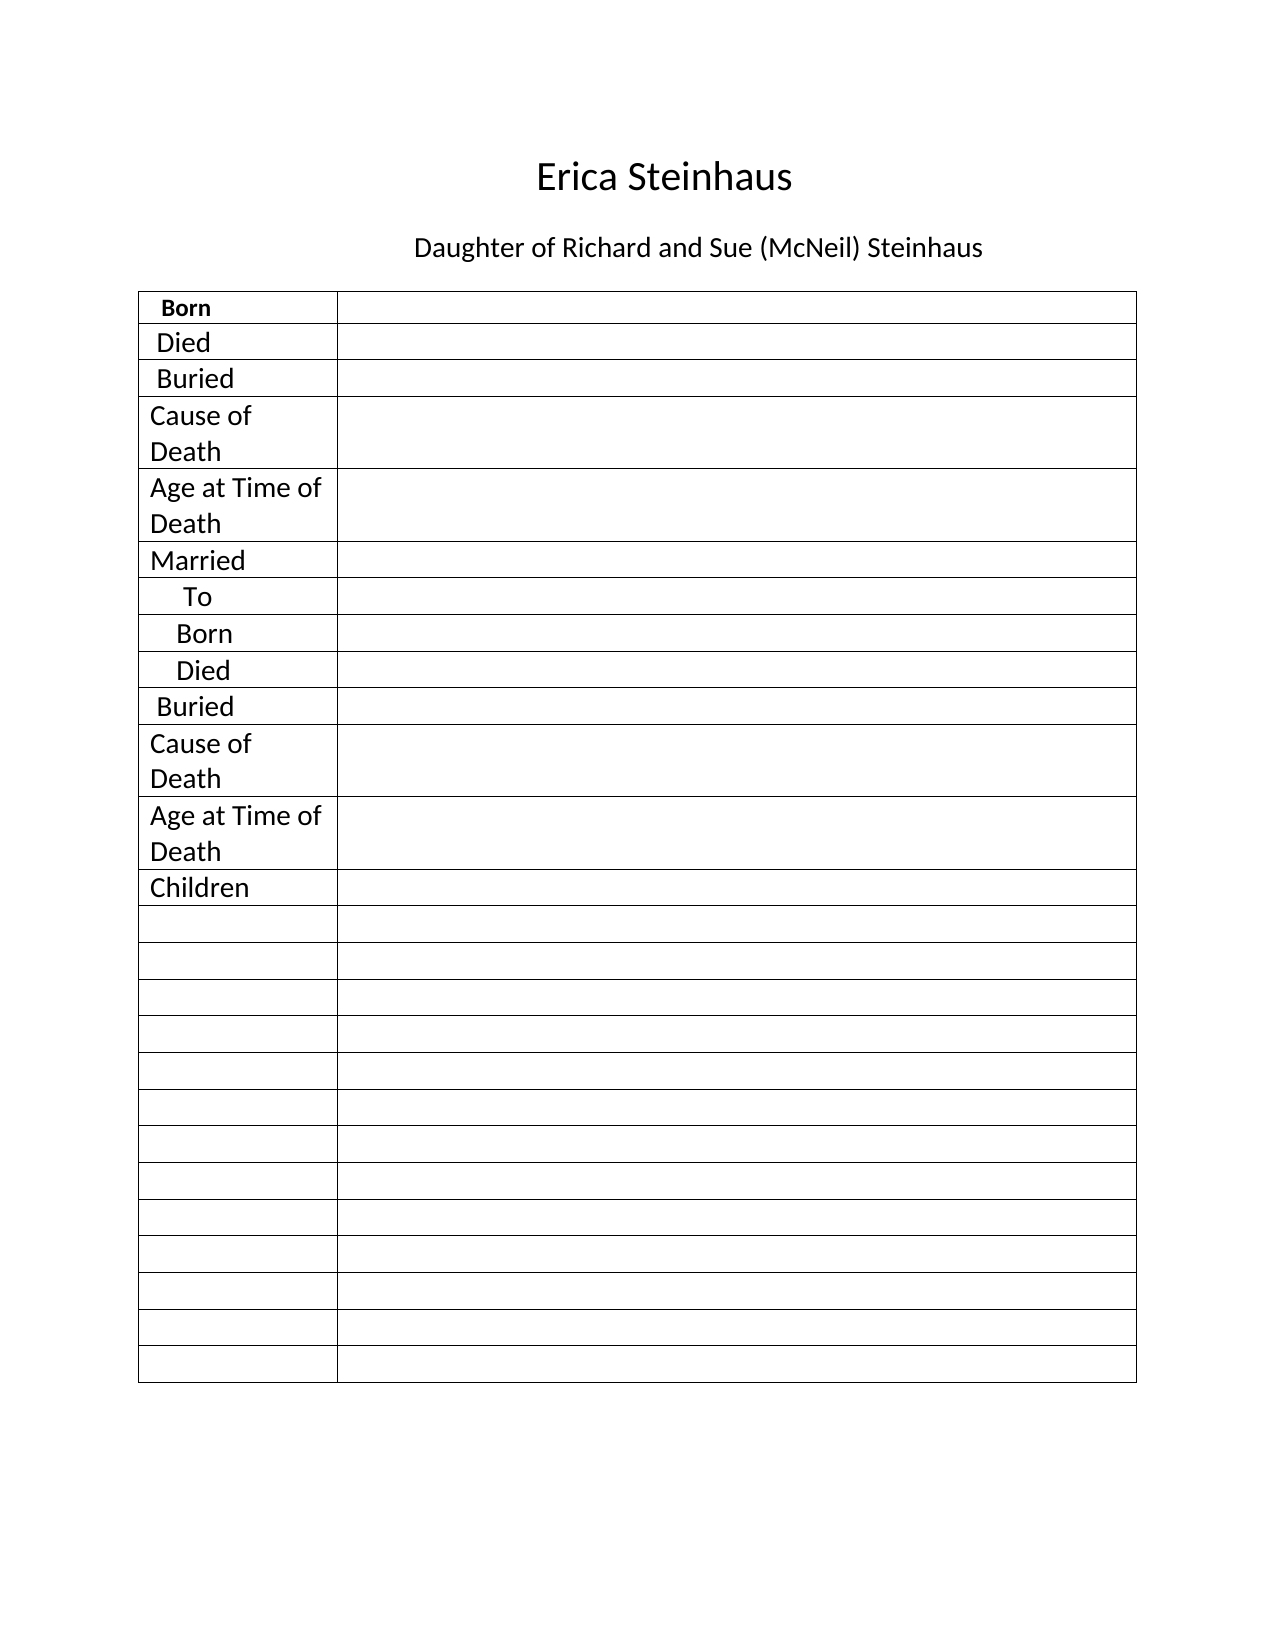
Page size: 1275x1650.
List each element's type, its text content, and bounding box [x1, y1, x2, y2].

table_cell [338, 1053, 1136, 1088]
table_cell [338, 1273, 1136, 1308]
table_cell [338, 906, 1136, 942]
table_cell Age at Time of Death [139, 797, 337, 868]
table_cell Age at Time of Death [139, 469, 337, 541]
table_cell [338, 725, 1136, 796]
table_cell Cause of Death [139, 397, 337, 468]
table_cell [338, 1310, 1136, 1345]
table_cell [338, 652, 1136, 687]
table_cell [338, 615, 1136, 651]
table_header Born [139, 292, 337, 323]
table_cell [338, 943, 1136, 978]
table_cell [338, 397, 1136, 468]
table_cell [139, 906, 337, 942]
table_cell [139, 943, 337, 978]
table_cell To [139, 578, 337, 614]
table_cell [139, 1310, 337, 1345]
table_cell Children [139, 870, 337, 905]
table_cell [139, 1346, 337, 1382]
text Erica Steinhaus [150, 150, 1125, 201]
table_cell [338, 1090, 1136, 1125]
table_cell [338, 688, 1136, 724]
table_cell [338, 870, 1136, 905]
table_cell [338, 1346, 1136, 1382]
table_cell Died [139, 324, 337, 359]
table_cell Cause of Death [139, 725, 337, 796]
table_cell [139, 1016, 337, 1052]
table_cell [338, 1200, 1136, 1235]
table_header [338, 292, 1136, 323]
table_cell [338, 360, 1136, 396]
text Daughter of Richard and Sue (McNeil) Steinhaus [150, 229, 1125, 265]
table_cell [338, 980, 1136, 1015]
table_cell [338, 1126, 1136, 1162]
table_cell [139, 980, 337, 1015]
table_cell [338, 469, 1136, 541]
table_cell Buried [139, 688, 337, 724]
table_cell [338, 1236, 1136, 1272]
table_cell [139, 1236, 337, 1272]
table_cell [139, 1090, 337, 1125]
table_cell [338, 1163, 1136, 1198]
table_cell [139, 1053, 337, 1088]
table_cell [139, 1126, 337, 1162]
table_cell [338, 578, 1136, 614]
table_cell Born [139, 615, 337, 651]
table_cell [139, 1200, 337, 1235]
table_cell Married [139, 542, 337, 577]
table_cell [139, 1273, 337, 1308]
table_cell Died [139, 652, 337, 687]
table_cell [338, 542, 1136, 577]
table_cell [338, 324, 1136, 359]
table_cell [139, 1163, 337, 1198]
table_cell [338, 797, 1136, 868]
table_cell Buried [139, 360, 337, 396]
table_cell [338, 1016, 1136, 1052]
